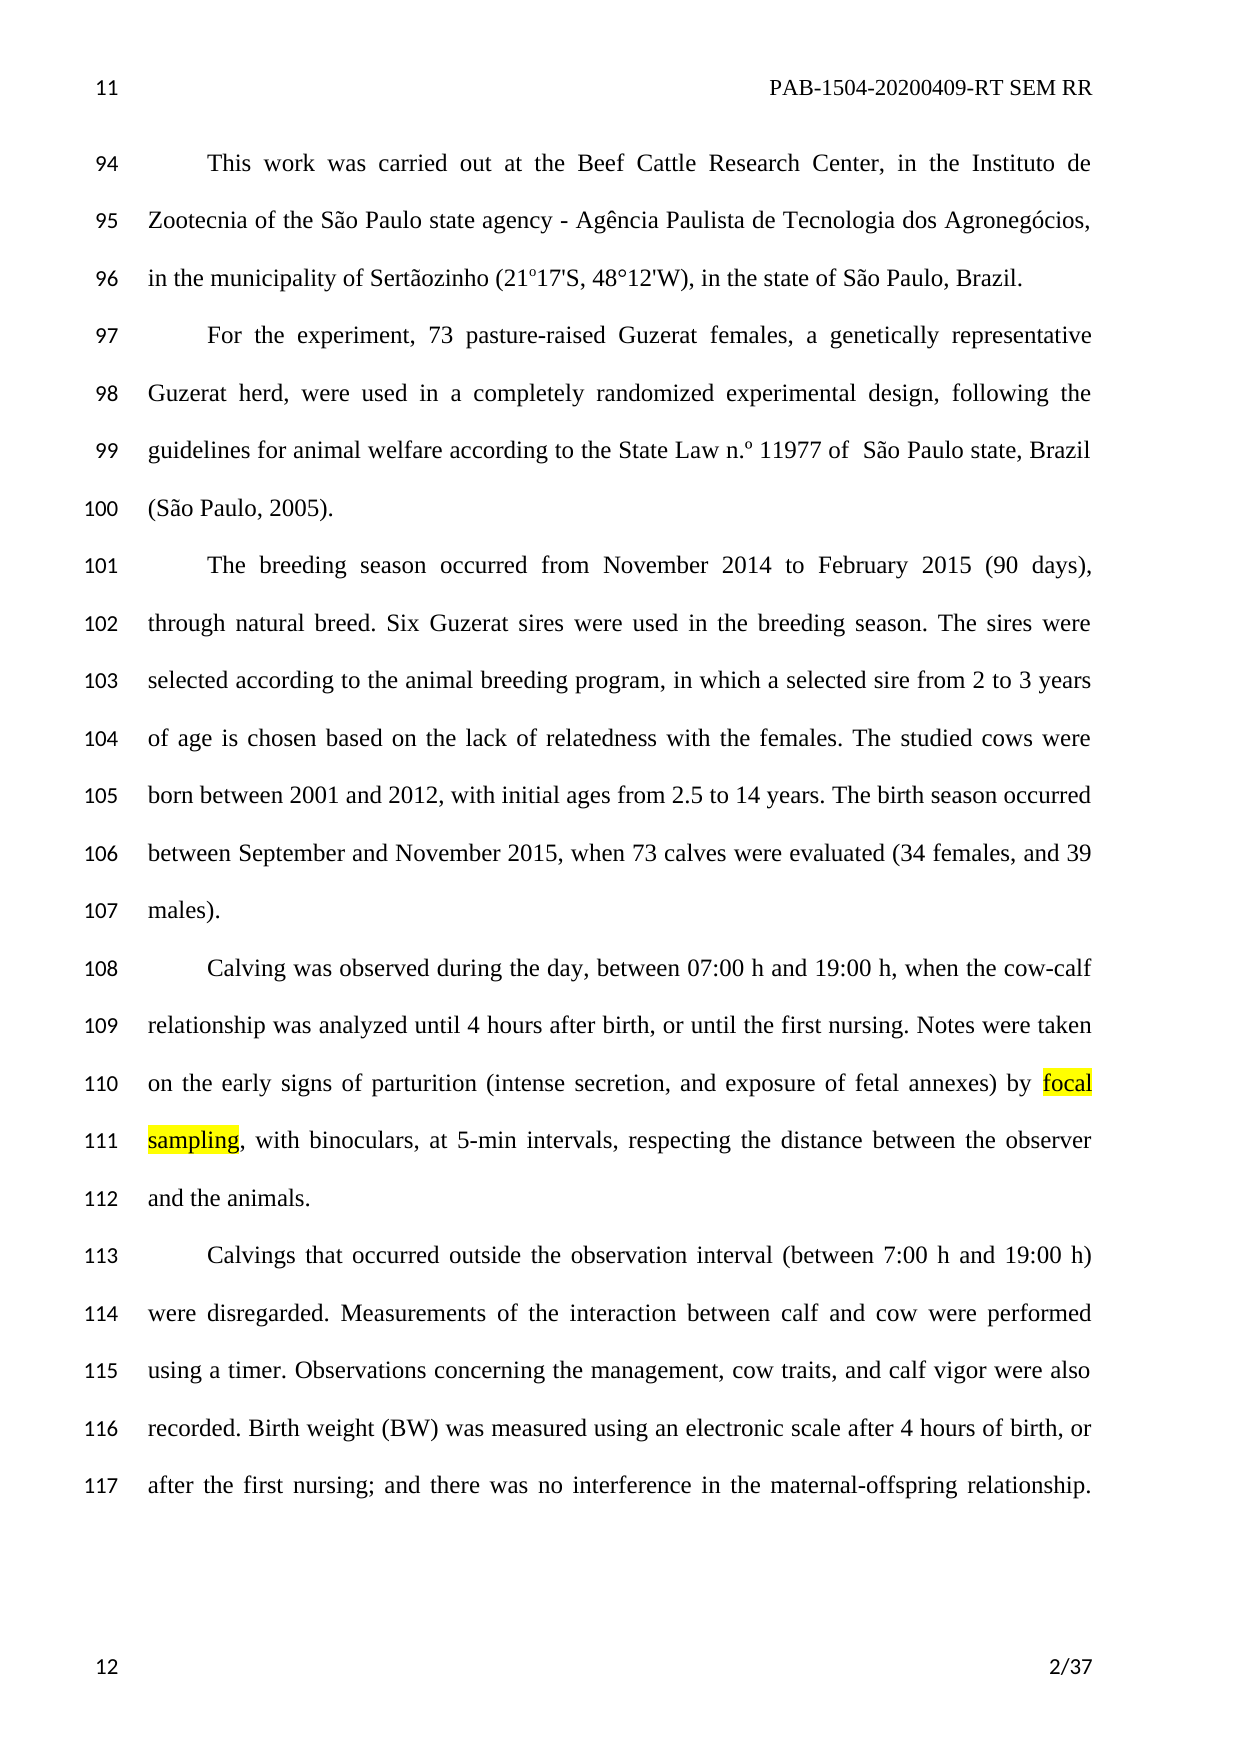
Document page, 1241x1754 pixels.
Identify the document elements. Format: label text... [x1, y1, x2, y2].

text For the experiment, 73 pasture-raised Guzerat females, a genetically representative Guzerat herd, were used in a completely randomized experimental design, following the guidelines for animal welfare according to the State Law n.º 11977 of São Paulo state, Brazil (São Paulo, 2005). [148, 320, 1092, 521]
text This work was carried out at the Beef Cattle Research Center, in the Instituto de Zootecnia of the São Paulo state agency - Agência Paulista de Tecnologia dos Agronegócios, in the municipality of Sertãozinho (21o17'S, 48°12'W), in the state of São Paulo, Brazil. [148, 148, 1092, 291]
text The breeding season occurred from November 2014 to February 2015 (90 days), through natural breed. Six Guzerat sires were used in the breeding season. The sires were selected according to the animal breeding program, in which a selected sire from 2 to 3 years of age is chosen based on the lack of relatedness with the females. The studied cows were born between 2001 and 2012, with initial ages from 2.5 to 14 years. The birth season occurred between September and November 2015, when 73 calves were evaluated (34 females, and 39 males). [148, 550, 1092, 924]
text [148, 1240, 1092, 1499]
text Calving was observed during the day, between 07:00 h and 19:00 h, when the cow-calf relationship was analyzed until 4 hours after birth, or until the first nursing. Notes were taken on the early signs of parturition (intense secretion, and exposure of fetal annexes) by focal sampling, with binoculars, at 5-min intervals, respecting the distance between the observer and the animals. [148, 953, 1092, 1211]
